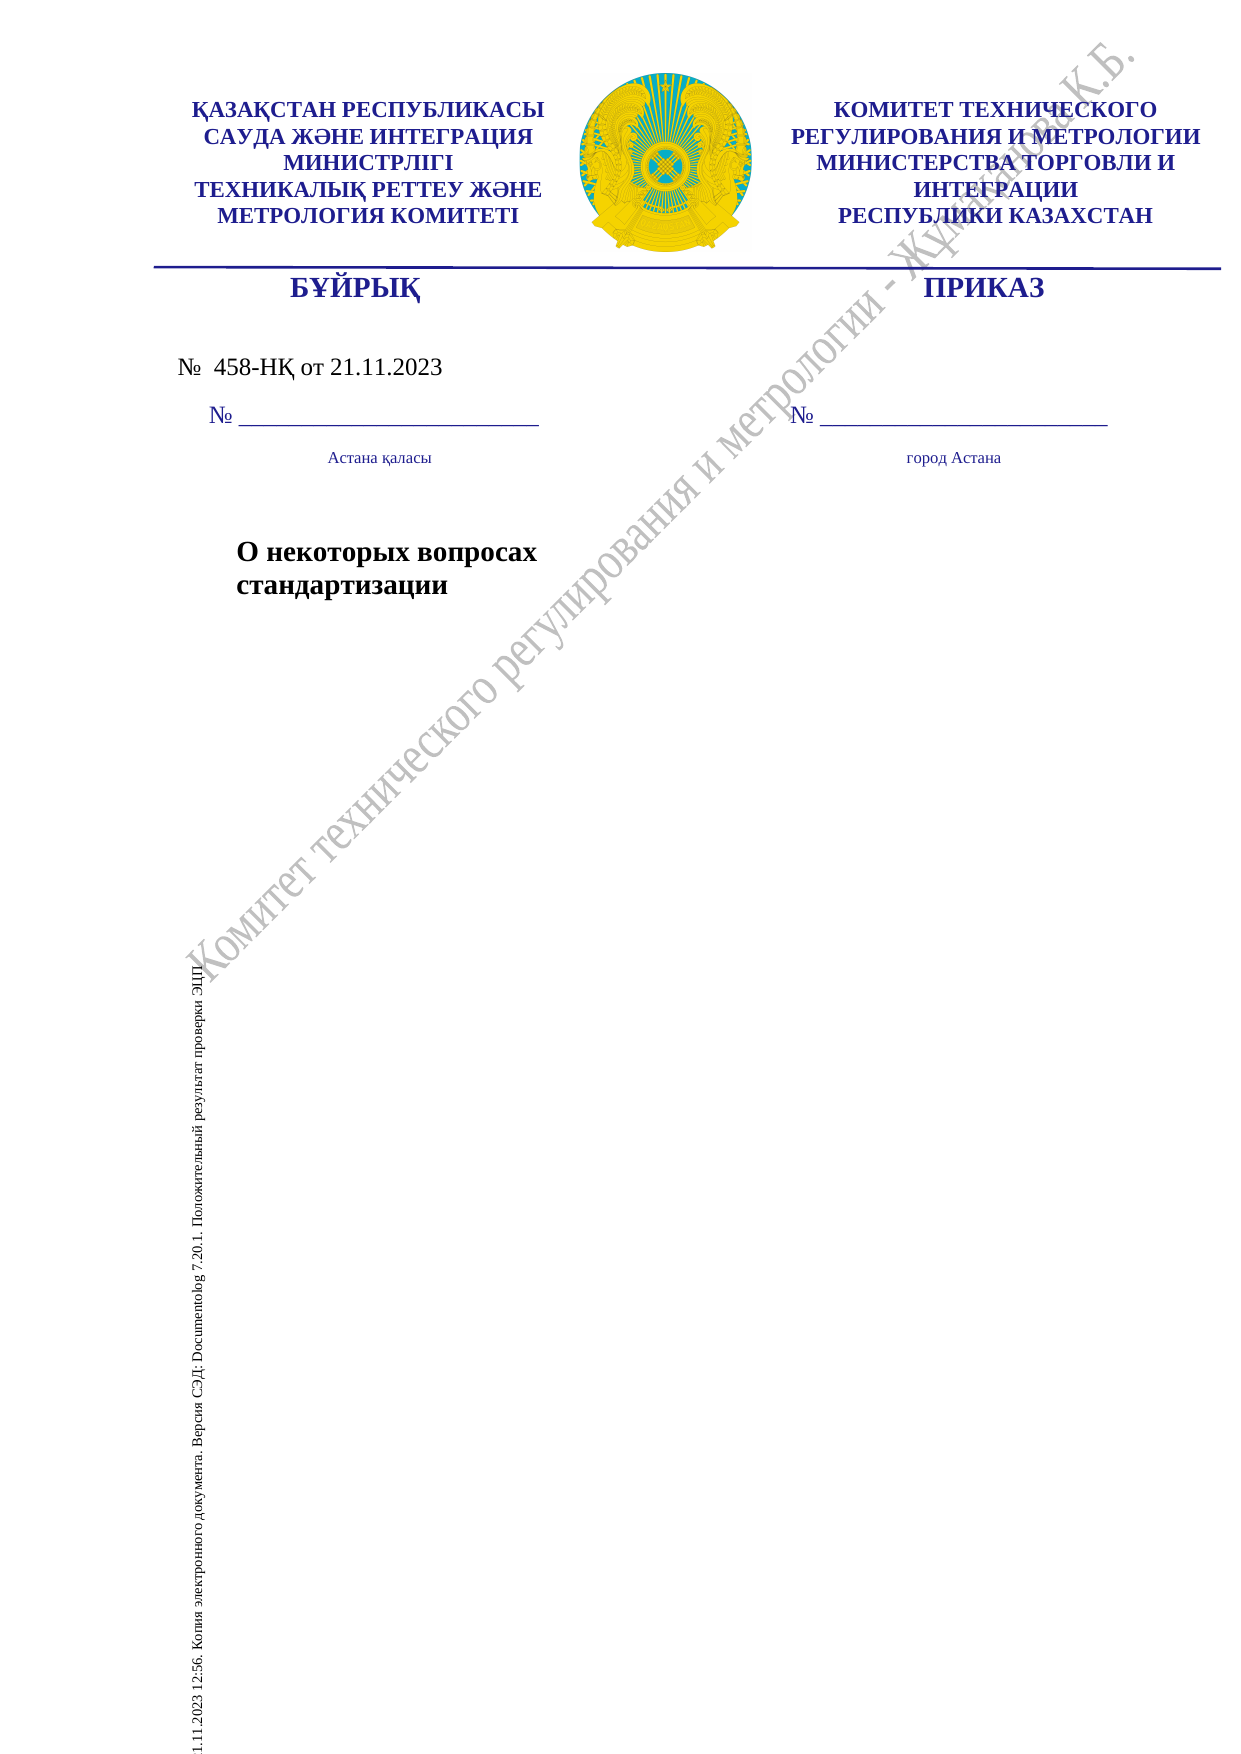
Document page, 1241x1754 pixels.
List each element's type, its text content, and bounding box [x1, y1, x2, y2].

picture [579, 73, 752, 252]
text № ________________________ № _______________________ [177, 400, 1152, 448]
text Астана қаласы город Астана [252, 448, 1152, 467]
text № 458-НҚ от 21.11.2023 [177, 352, 1152, 381]
text стандартизации [177, 567, 1152, 601]
text О некоторых вопросах [177, 534, 1152, 567]
